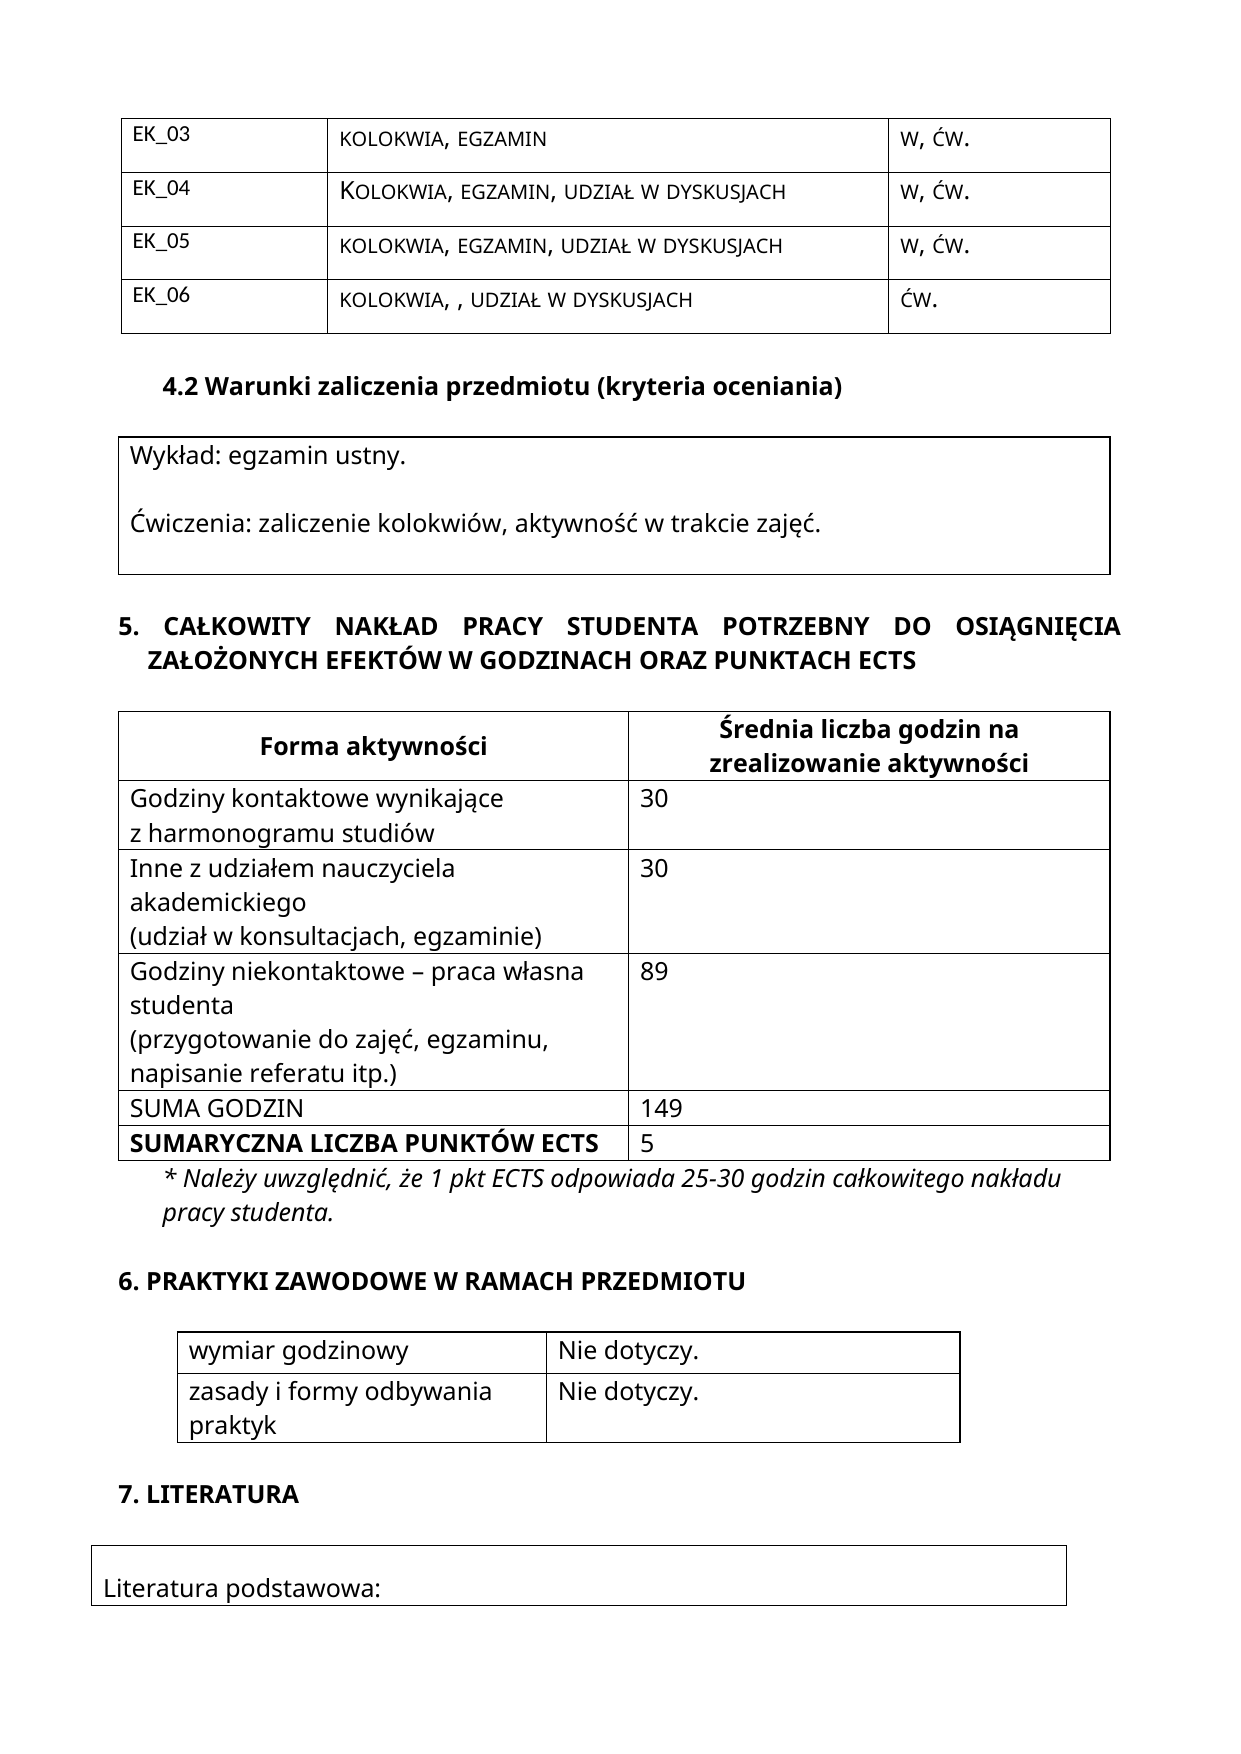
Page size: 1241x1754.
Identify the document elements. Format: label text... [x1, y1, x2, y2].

table_cell 149 [629, 1091, 1109, 1125]
table_cell Nie dotyczy. [547, 1374, 959, 1442]
table_cell kolokwia, egzamin [328, 119, 888, 172]
table_cell kolokwia, , udział w dyskusjach [328, 280, 888, 333]
table_cell 89 [629, 954, 1109, 1090]
table_cell zasady i formy odbywania praktyk [178, 1374, 546, 1442]
table_cell EK_03 [122, 119, 327, 172]
table_cell Kolokwia, egzamin, udział w dyskusjach [328, 173, 888, 226]
table_cell ćw. [889, 280, 1110, 333]
table_cell w, ćw. [889, 119, 1110, 172]
table_header Forma aktywności [119, 712, 628, 780]
table_header wymiar godzinowy [178, 1333, 546, 1373]
table_cell 30 [629, 850, 1109, 952]
table_header Wykład: egzamin ustny. Ćwiczenia: zaliczenie kolokwiów, aktywność w trakcie zajęć. [119, 438, 1109, 574]
text 5. CAŁKOWITY NAKŁAD PRACY STUDENTA POTRZEBNY DO OSIĄGNIĘCIA ZAŁOŻONYCH EFEKTÓW W GODZINACH ORAZ PUNKTACH ECTS [118, 609, 1122, 677]
table_cell w, ćw. [889, 227, 1110, 279]
table_cell kolokwia, egzamin, udział w dyskusjach [328, 227, 888, 279]
table_cell EK_04 [122, 173, 327, 226]
table_cell EK_05 [122, 227, 327, 279]
table_cell 5 [629, 1126, 1109, 1160]
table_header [92, 1546, 1066, 1605]
table_cell Inne z udziałem nauczyciela akademickiego (udział w konsultacjach, egzaminie) [119, 850, 628, 952]
table_cell EK_06 [122, 280, 327, 333]
table_cell w, ćw. [889, 173, 1110, 226]
table_cell SUMARYCZNA LICZBA PUNKTÓW ECTS [119, 1126, 628, 1160]
table_cell 30 [629, 781, 1109, 849]
table_cell Godziny niekontaktowe – praca własna studenta (przygotowanie do zajęć, egzaminu, napisanie referatu itp.) [119, 954, 628, 1090]
table_cell Godziny kontaktowe wynikające z harmonogramu studiów [119, 781, 628, 849]
table_cell SUMA GODZIN [119, 1091, 628, 1125]
text * Należy uwzględnić, że 1 pkt ECTS odpowiada 25-30 godzin całkowitego nakładu pracy studenta. [162, 1161, 1122, 1229]
text 7. LITERATURA [118, 1477, 1122, 1511]
table_header Średnia liczba godzin na zrealizowanie aktywności [629, 712, 1109, 780]
table_header Nie dotyczy. [547, 1333, 959, 1373]
text 4.2 Warunki zaliczenia przedmiotu (kryteria oceniania) [162, 368, 1122, 402]
text 6. PRAKTYKI ZAWODOWE W RAMACH PRZEDMIOTU [118, 1263, 1122, 1297]
